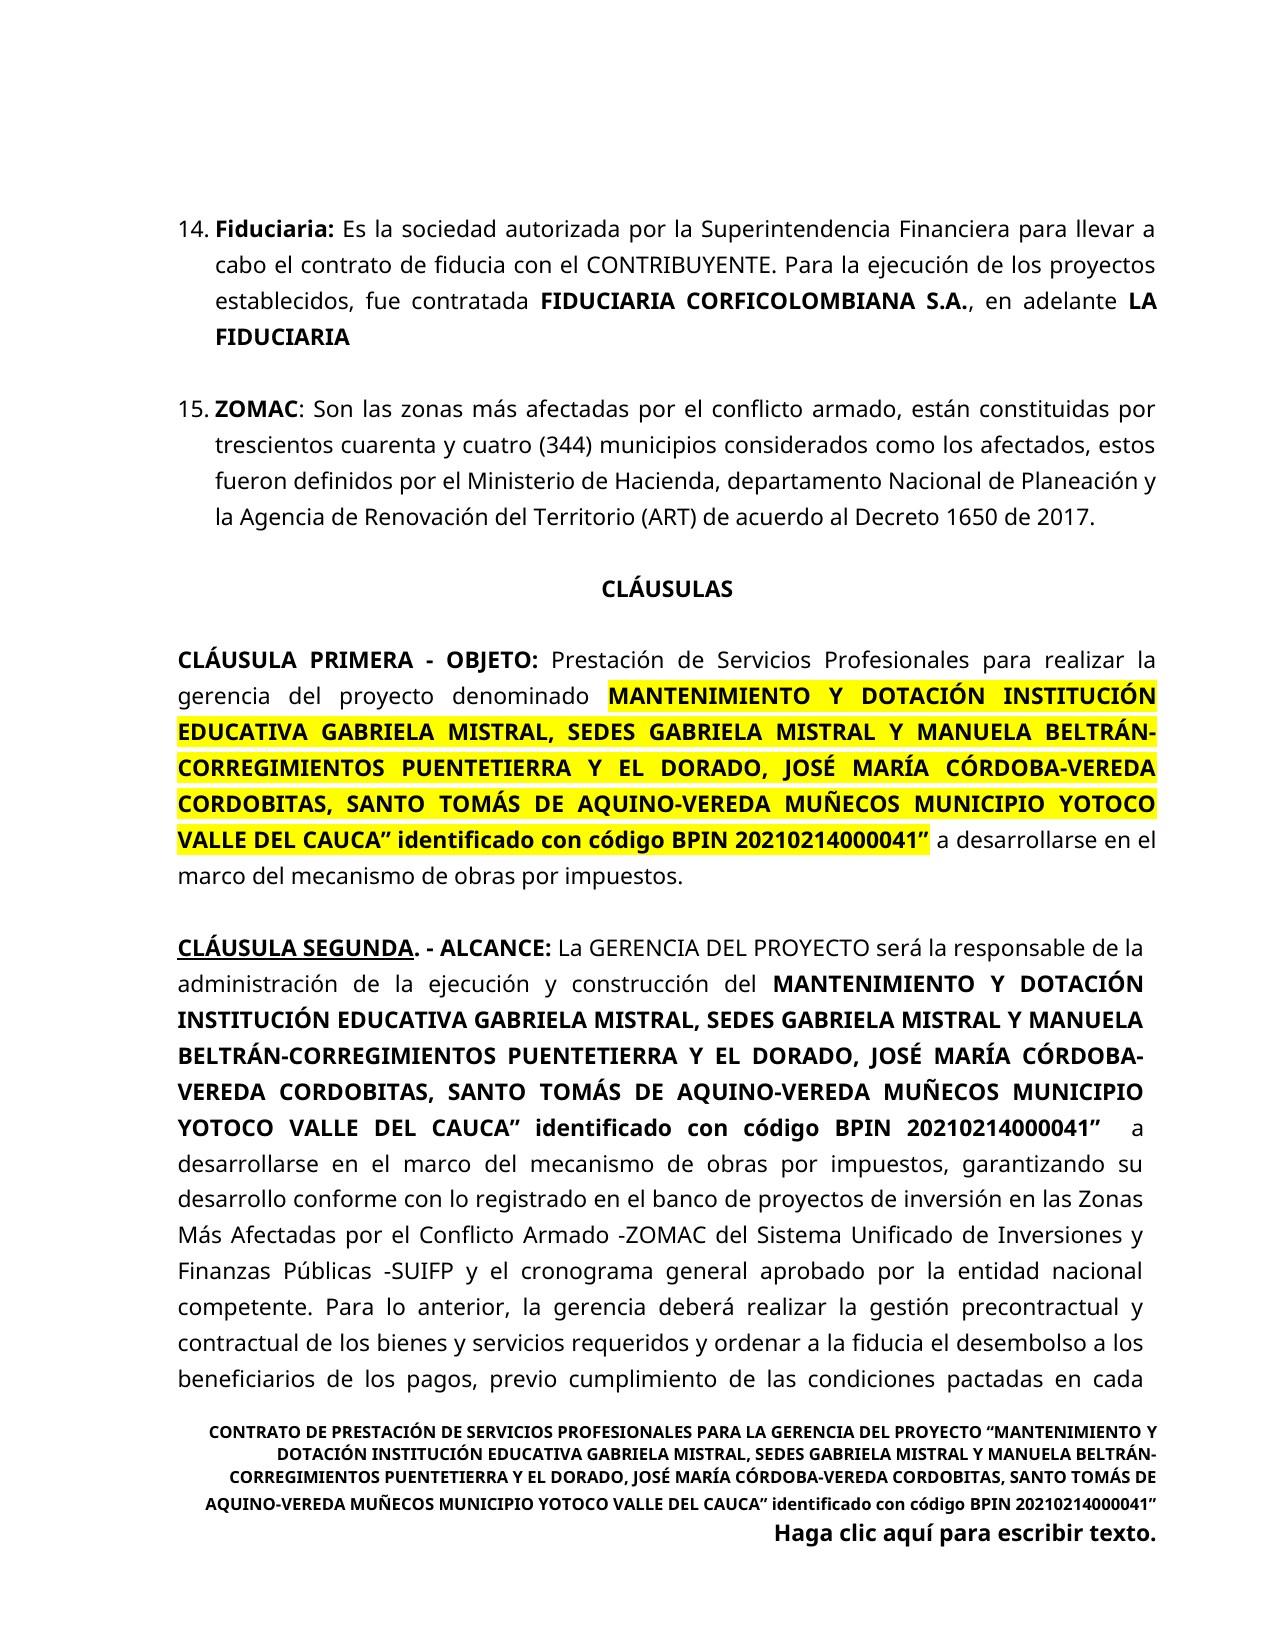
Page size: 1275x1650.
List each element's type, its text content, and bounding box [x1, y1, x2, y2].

list CLÁUSULA PRIMERA - OBJETO: Prestación de Servicios Profesionales para realizar la gerencia del proyecto denominado MANTENIMIENTO Y DOTACIÓN INSTITUCIÓN EDUCATIVA GABRIELA MISTRAL, SEDES GABRIELA MISTRAL Y MANUELA BELTRÁN-CORREGIMIENTOS PUENTETIERRA Y EL DORADO, JOSÉ MARÍA CÓRDOBA-VEREDA CORDOBITAS, SANTO TOMÁS DE AQUINO-VEREDA MUÑECOS MUNICIPIO YOTOCO VALLE DEL CAUCA” identificado con código BPIN 20210214000041” a desarrollarse en el marco del mecanismo de obras por impuestos. [177, 819, 1157, 891]
list CLÁUSULA PRIMERA - OBJETO: Prestación de Servicios Profesionales para realizar la gerencia del proyecto denominado MANTENIMIENTO Y DOTACIÓN INSTITUCIÓN EDUCATIVA GABRIELA MISTRAL, SEDES GABRIELA MISTRAL Y MANUELA BELTRÁN-CORREGIMIENTOS PUENTETIERRA Y EL DORADO, JOSÉ MARÍA CÓRDOBA-VEREDA CORDOBITAS, SANTO TOMÁS DE AQUINO-VEREDA MUÑECOS MUNICIPIO YOTOCO VALLE DEL CAUCA” identificado con código BPIN 20210214000041” a desarrollarse en el marco del mecanismo de obras por impuestos. [177, 644, 1157, 716]
list ZOMAC: Son las zonas más afectadas por el conflicto armado, están constituidas por trescientos cuarenta y cuatro (344) municipios considerados como los afectados, estos fueron definidos por el Ministerio de Hacienda, departamento Nacional de Planeación y la Agencia de Renovación del Territorio (ART) de acuerdo al Decreto 1650 de 2017. [177, 393, 1157, 532]
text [177, 932, 1144, 1394]
list CLÁUSULAS [177, 572, 1157, 604]
list Fiduciaria: Es la sociedad autorizada por la Superintendencia Financiera para llevar a cabo el contrato de fiducia con el CONTRIBUYENTE. Para la ejecución de los proyectos establecidos, fue contratada FIDUCIARIA CORFICOLOMBIANA S.A., en adelante LA FIDUCIARIA [177, 213, 1157, 352]
